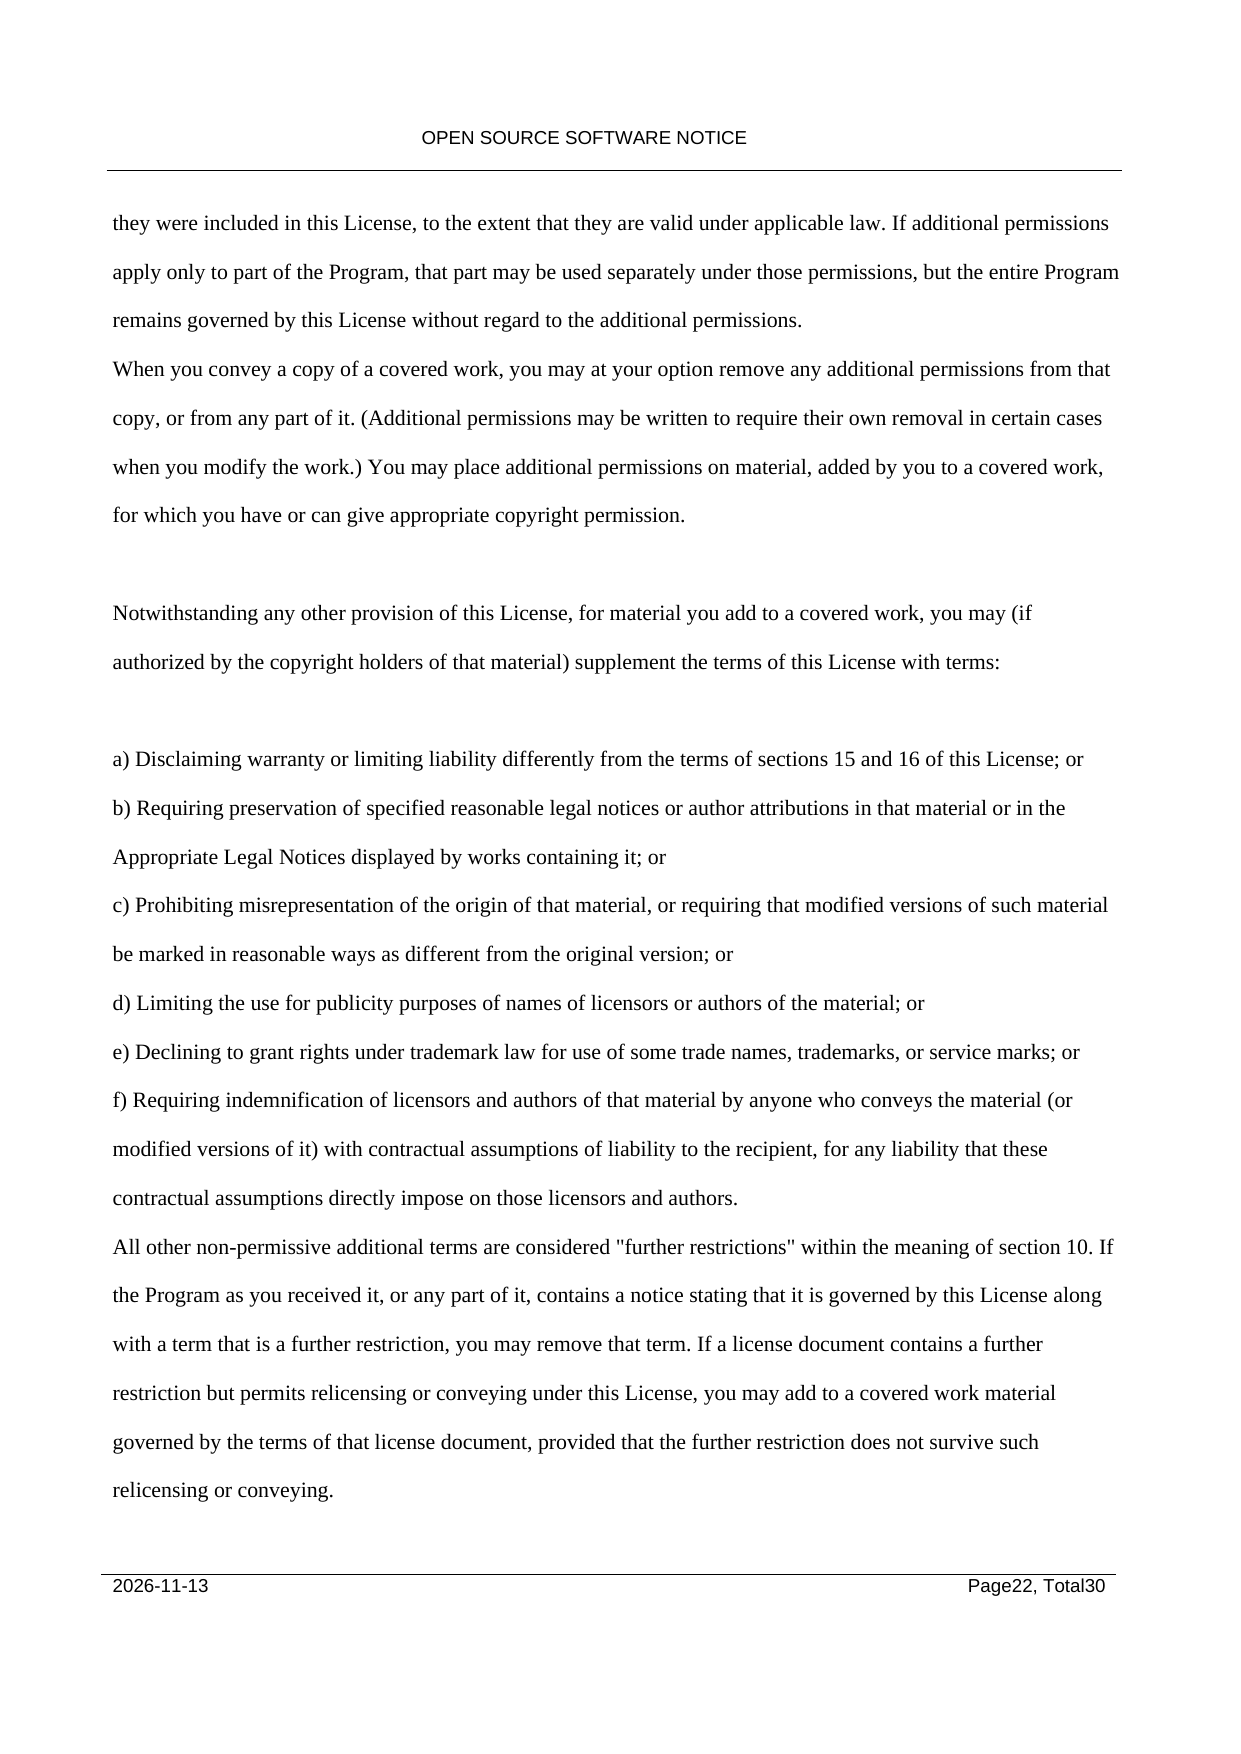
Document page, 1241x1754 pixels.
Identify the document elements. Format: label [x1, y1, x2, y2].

text [112, 206, 1128, 1506]
